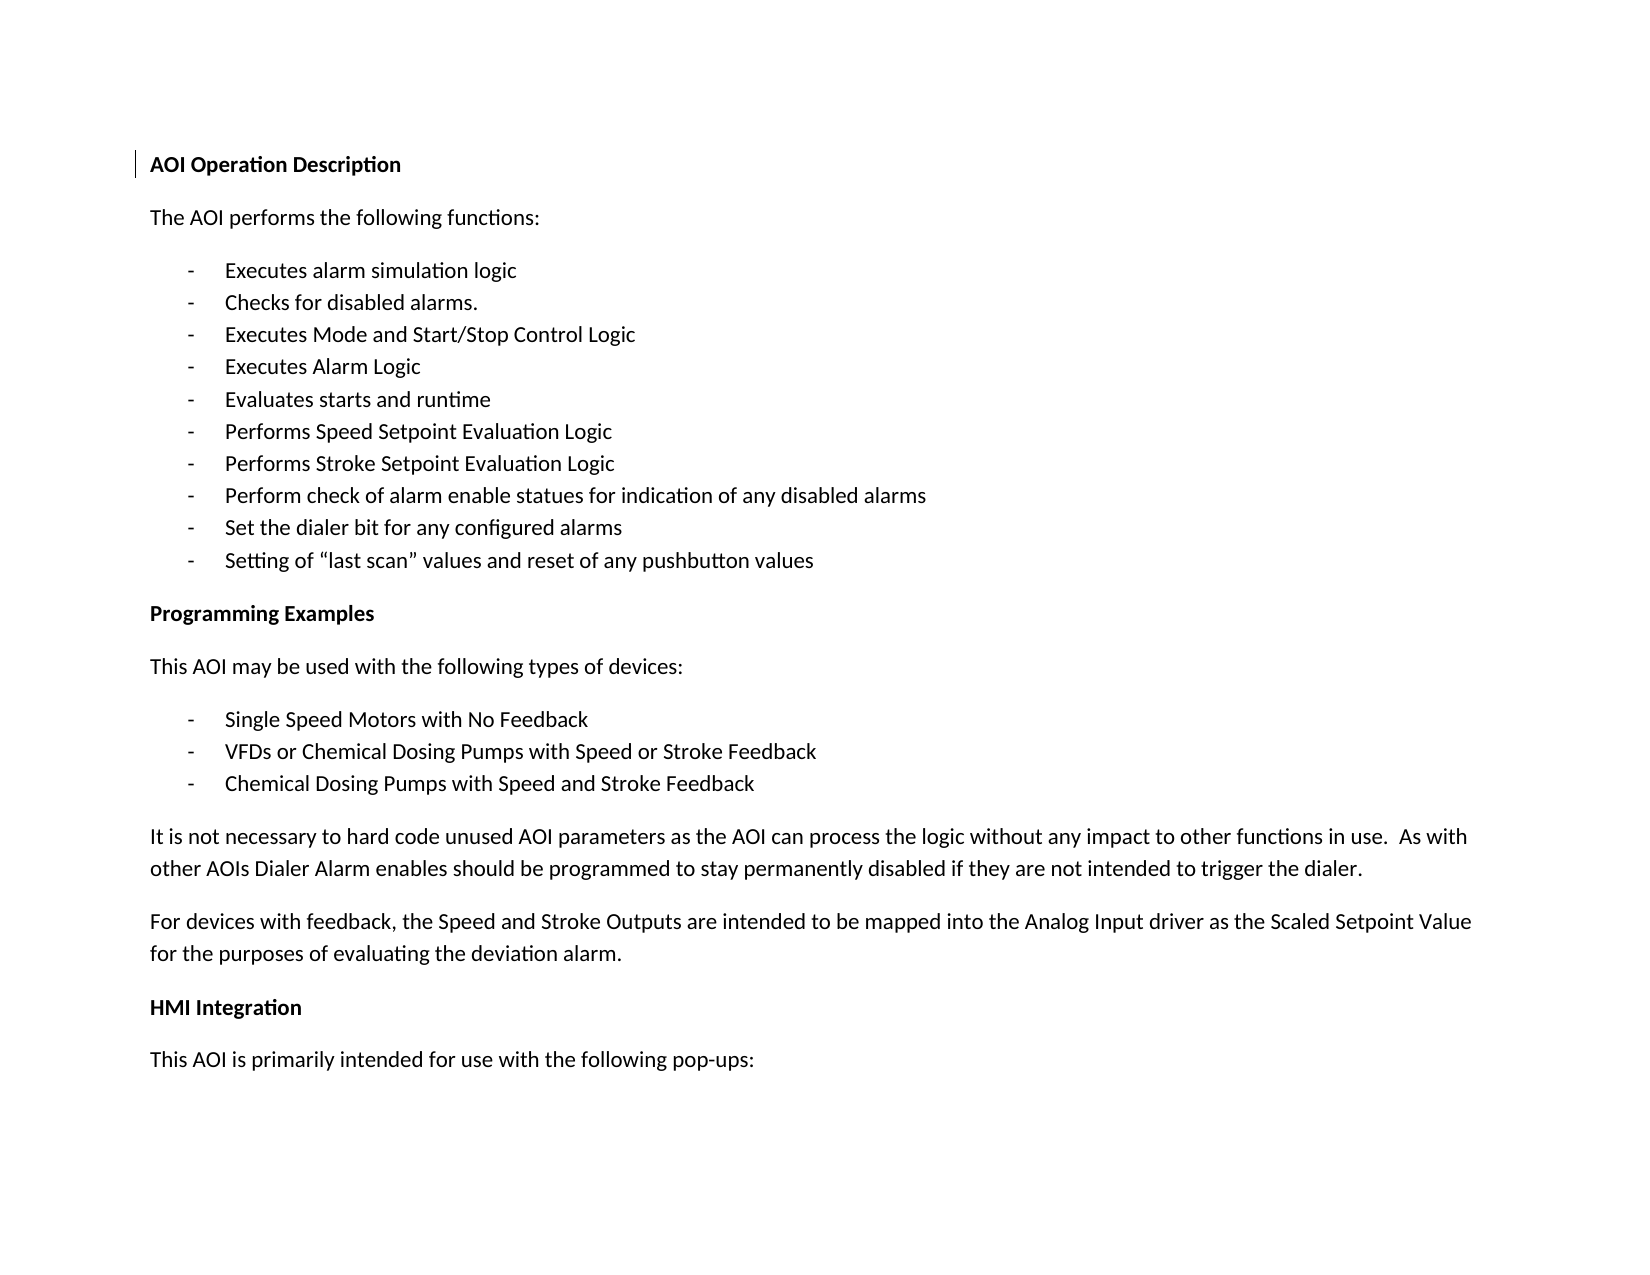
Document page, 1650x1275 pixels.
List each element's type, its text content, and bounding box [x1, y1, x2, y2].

list Checks for disabled alarms. [187, 288, 1500, 316]
text The AOI performs the following functions: [150, 203, 1500, 231]
list Setting of “last scan” values and reset of any pushbutton values [187, 546, 1500, 574]
text It is not necessary to hard code unused AOI parameters as the AOI can process the logic without any impact to other functions in use. As with other AOIs Dialer Alarm enables should be programmed to stay permanently disabled if they are not intended to trigger the dialer. [150, 822, 1500, 882]
list Perform check of alarm enable statues for indication of any disabled alarms [187, 481, 1500, 509]
text AOI Operation Description [150, 150, 1500, 178]
list Set the dialer bit for any configured alarms [187, 513, 1500, 542]
list VFDs or Chemical Dosing Pumps with Speed or Stroke Feedback [187, 737, 1500, 765]
text For devices with feedback, the Speed and Stroke Outputs are intended to be mapped into the Analog Input driver as the Scaled Setpoint Value for the purposes of evaluating the deviation alarm. [150, 907, 1500, 968]
list Evaluates starts and runtime [187, 385, 1500, 413]
list Executes Mode and Start/Stop Control Logic [187, 320, 1500, 348]
text This AOI may be used with the following types of devices: [150, 652, 1500, 680]
text Programming Examples [150, 599, 1500, 627]
text This AOI is primarily intended for use with the following pop-ups: [150, 1046, 1500, 1074]
list Single Speed Motors with No Feedback [187, 705, 1500, 733]
list Executes alarm simulation logic [187, 256, 1500, 284]
text HMI Integration [150, 993, 1500, 1021]
list Performs Speed Setpoint Evaluation Logic [187, 417, 1500, 445]
list Chemical Dosing Pumps with Speed and Stroke Feedback [187, 769, 1500, 797]
list Executes Alarm Logic [187, 353, 1500, 381]
list Performs Stroke Setpoint Evaluation Logic [187, 449, 1500, 477]
